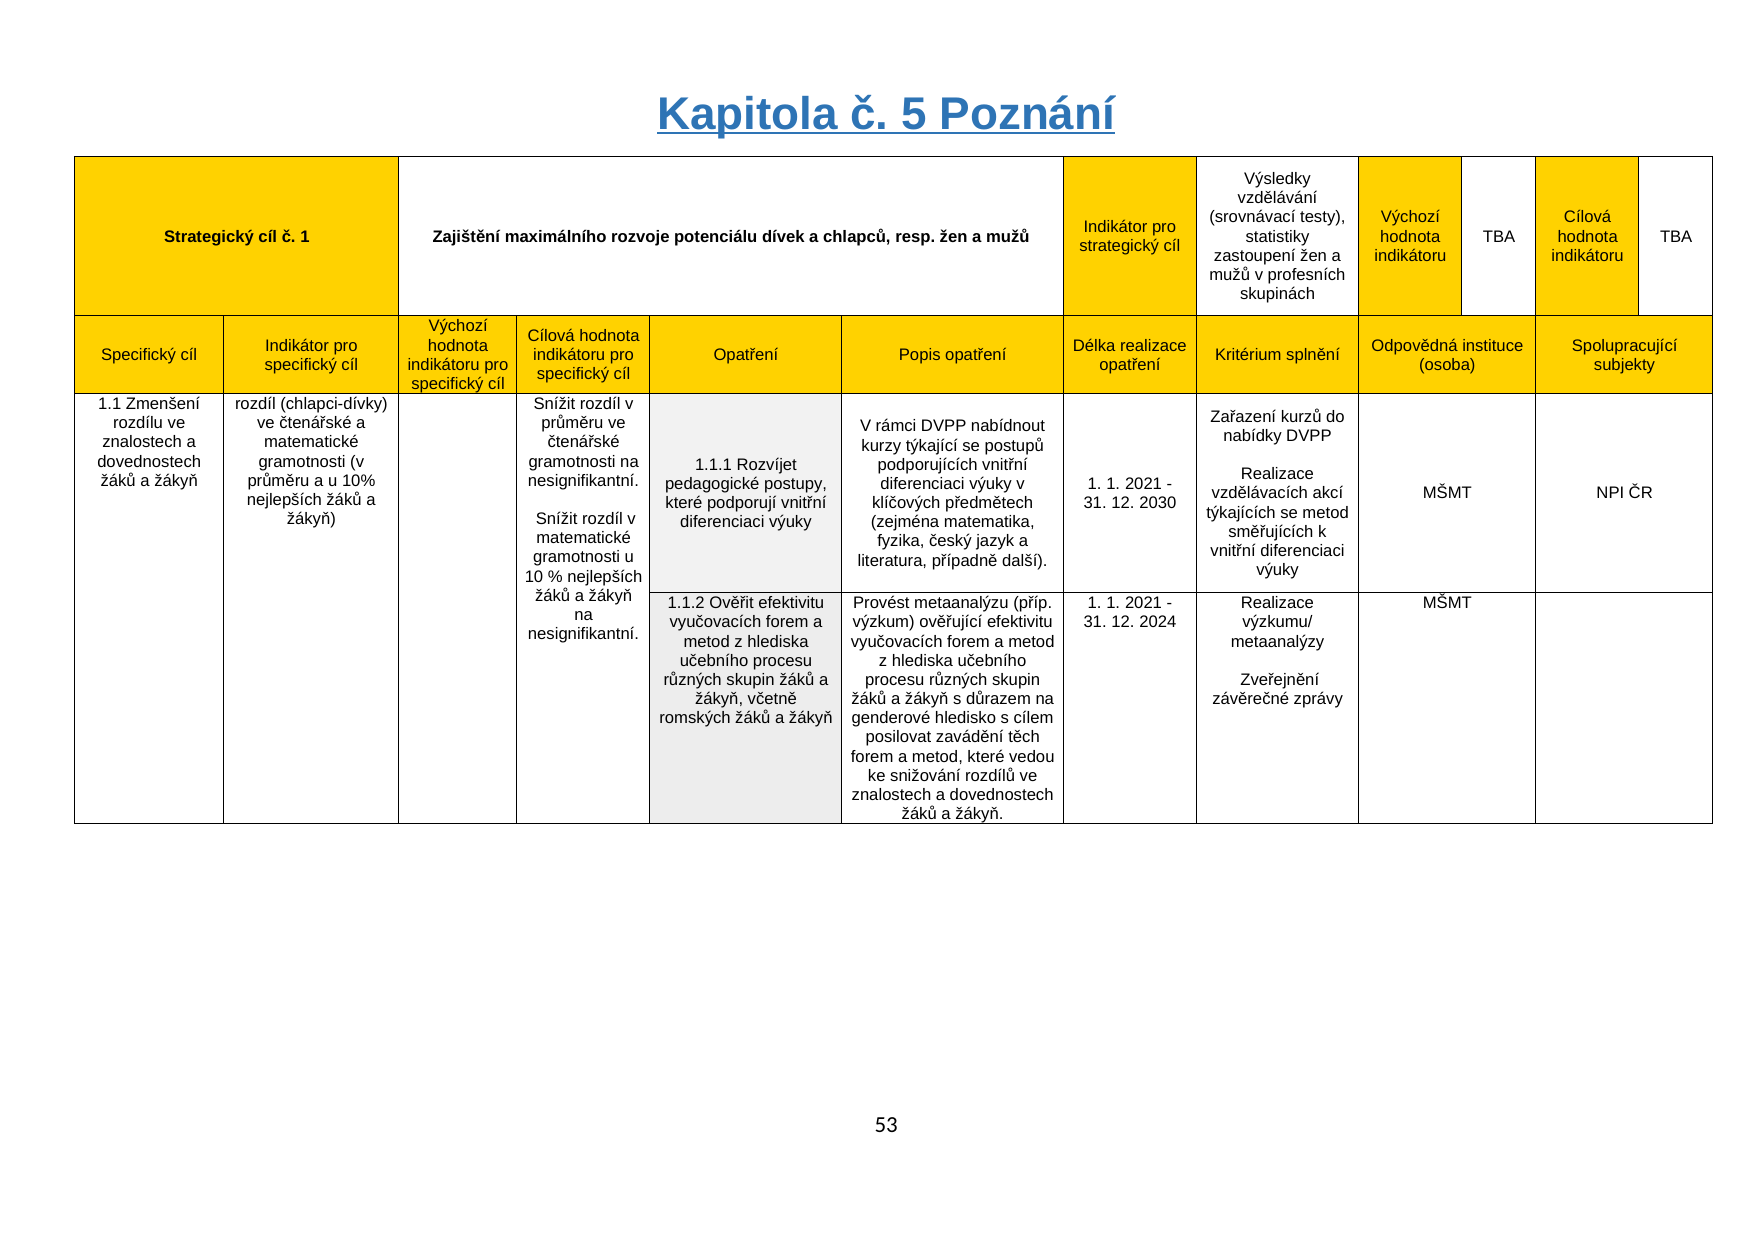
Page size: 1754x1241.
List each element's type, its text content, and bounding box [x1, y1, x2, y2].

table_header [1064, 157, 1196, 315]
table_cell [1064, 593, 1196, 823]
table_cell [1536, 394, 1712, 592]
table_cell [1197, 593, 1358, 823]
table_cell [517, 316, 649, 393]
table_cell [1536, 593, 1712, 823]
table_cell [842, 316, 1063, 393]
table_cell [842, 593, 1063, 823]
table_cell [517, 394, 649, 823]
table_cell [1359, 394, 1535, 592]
subtitle Kapitola č. 5 Poznání [74, 86, 1698, 139]
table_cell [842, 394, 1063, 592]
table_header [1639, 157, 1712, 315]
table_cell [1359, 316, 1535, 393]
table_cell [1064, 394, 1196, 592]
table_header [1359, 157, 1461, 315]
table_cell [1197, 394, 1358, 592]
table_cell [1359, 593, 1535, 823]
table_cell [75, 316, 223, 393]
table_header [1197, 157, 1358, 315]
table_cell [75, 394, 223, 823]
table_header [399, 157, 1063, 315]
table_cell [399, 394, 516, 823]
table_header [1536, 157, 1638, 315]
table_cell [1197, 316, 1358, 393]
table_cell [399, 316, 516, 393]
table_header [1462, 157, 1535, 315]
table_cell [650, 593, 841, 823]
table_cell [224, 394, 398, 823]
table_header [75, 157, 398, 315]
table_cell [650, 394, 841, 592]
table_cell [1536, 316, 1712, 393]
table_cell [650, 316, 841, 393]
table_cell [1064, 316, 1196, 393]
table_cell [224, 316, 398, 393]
